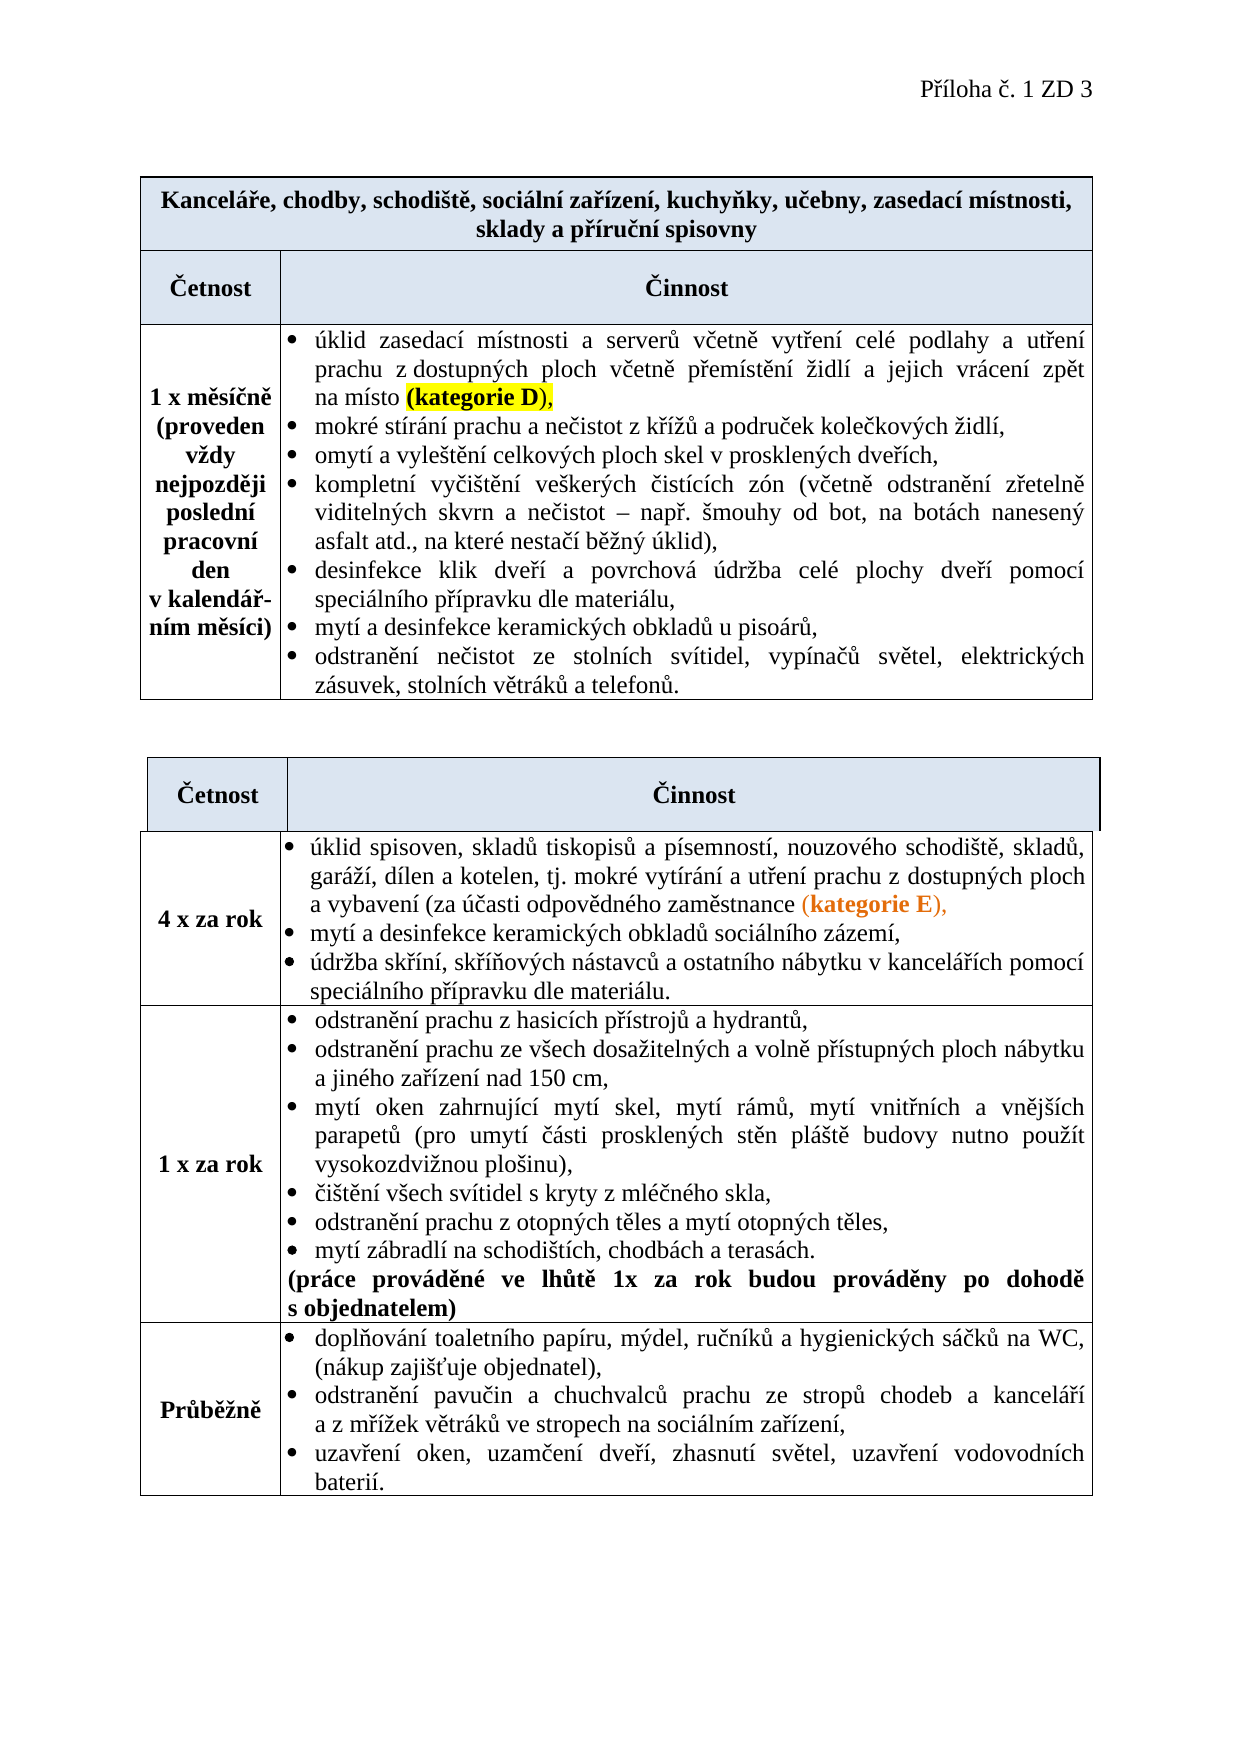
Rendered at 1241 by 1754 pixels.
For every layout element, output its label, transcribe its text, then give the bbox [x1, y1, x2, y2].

table_header 4 x za rok [141, 832, 280, 1004]
table_cell odstranění prachu z hasicích přístrojů a hydrantů, odstranění prachu ze všech dosažitelných a volně přístupných ploch nábytku a jiného zařízení nad , mytí oken zahrnující mytí skel, mytí rámů, mytí vnitřních a vnějších parapetů (pro umytí části prosklených stěn pláště budovy nutno použít vysokozdvižnou plošinu), čištění všech svítidel s kryty z mléčného skla, odstranění prachu z otopných těles a mytí otopných těles, mytí zábradlí na schodištích, chodbách a terasách. (práce prováděné ve lhůtě 1x za rok budou prováděny po dohodě s objednatelem) [281, 1006, 1092, 1322]
table_cell 1 x za rok [141, 1006, 280, 1322]
table_cell doplňování toaletního papíru, mýdel, ručníků a hygienických sáčků na WC, (nákup zajišťuje objednatel), odstranění pavučin a chuchvalců prachu ze stropů chodeb a kanceláří a z mřížek větráků ve stropech na sociálním zařízení, uzavření oken, uzamčení dveří, zhasnutí světel, uzavření vodovodních baterií. [281, 1323, 1092, 1495]
table_header úklid spisoven, skladů tiskopisů a písemností, nouzového schodiště, skladů, garáží, dílen a kotelen, tj. mokré vytírání a utření prachu z dostupných ploch a vybavení (za účasti odpovědného zaměstnance (kategorie E), mytí a desinfekce keramických obkladů sociálního zázemí, údržba skříní, skříňových nástavců a ostatního nábytku v kancelářích pomocí speciálního přípravku dle materiálu. [281, 832, 1092, 1004]
table_header Činnost [288, 758, 1099, 831]
table_cell úklid zasedací místnosti a serverů včetně vytření celé podlahy a utření prachu z dostupných ploch včetně přemístění židlí a jejich vrácení zpět na místo (kategorie D), mokré stírání prachu a nečistot z křížů a područek kolečkových židlí, omytí a vyleštění celkových ploch skel v prosklených dveřích, kompletní vyčištění veškerých čistících zón (včetně odstranění zřetelně viditelných skvrn a nečistot – např. šmouhy od bot, na botách nanesený asfalt atd., na které nestačí běžný úklid), desinfekce klik dveří a povrchová údržba celé plochy dveří pomocí speciálního přípravku dle materiálu, mytí a desinfekce keramických obkladů u pisoárů, odstranění nečistot ze stolních svítidel, vypínačů světel, elektrických zásuvek, stolních větráků a telefonů. [281, 325, 1092, 699]
table_cell Činnost [281, 251, 1092, 324]
table_cell Průběžně [141, 1323, 280, 1495]
table_header Četnost [148, 758, 287, 831]
table_cell Četnost [141, 251, 280, 324]
table_header Kanceláře, chodby, schodiště, sociální zařízení, kuchyňky, učebny, zasedací místnosti, sklady a příruční spisovny [141, 178, 1092, 250]
table_cell 1 x měsíčně (proveden vždy nejpozději poslední pracovní den v kalendář-ním měsíci) [141, 325, 280, 699]
